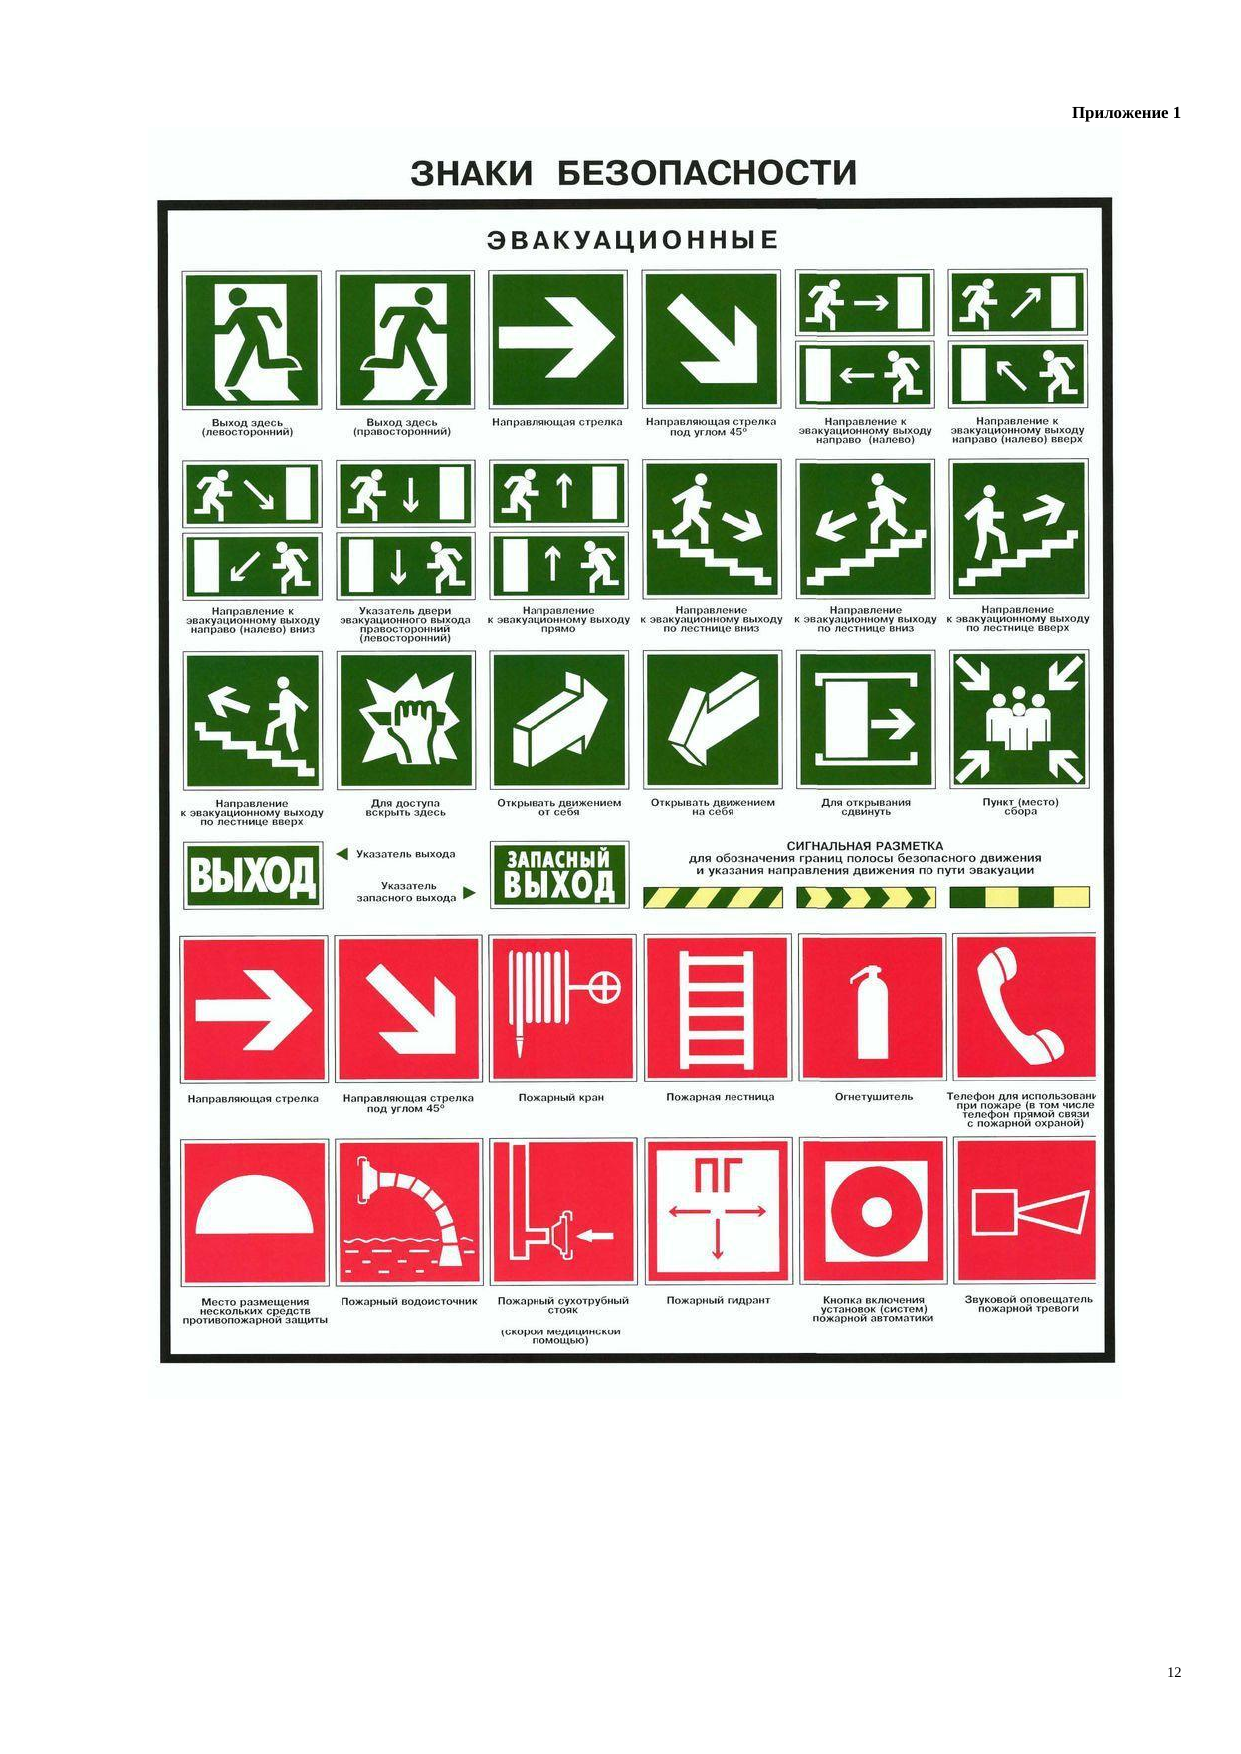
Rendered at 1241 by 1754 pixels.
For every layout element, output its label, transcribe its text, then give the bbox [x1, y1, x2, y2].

picture [147, 127, 1123, 1399]
subtitle Приложение 1 [148, 89, 1181, 122]
